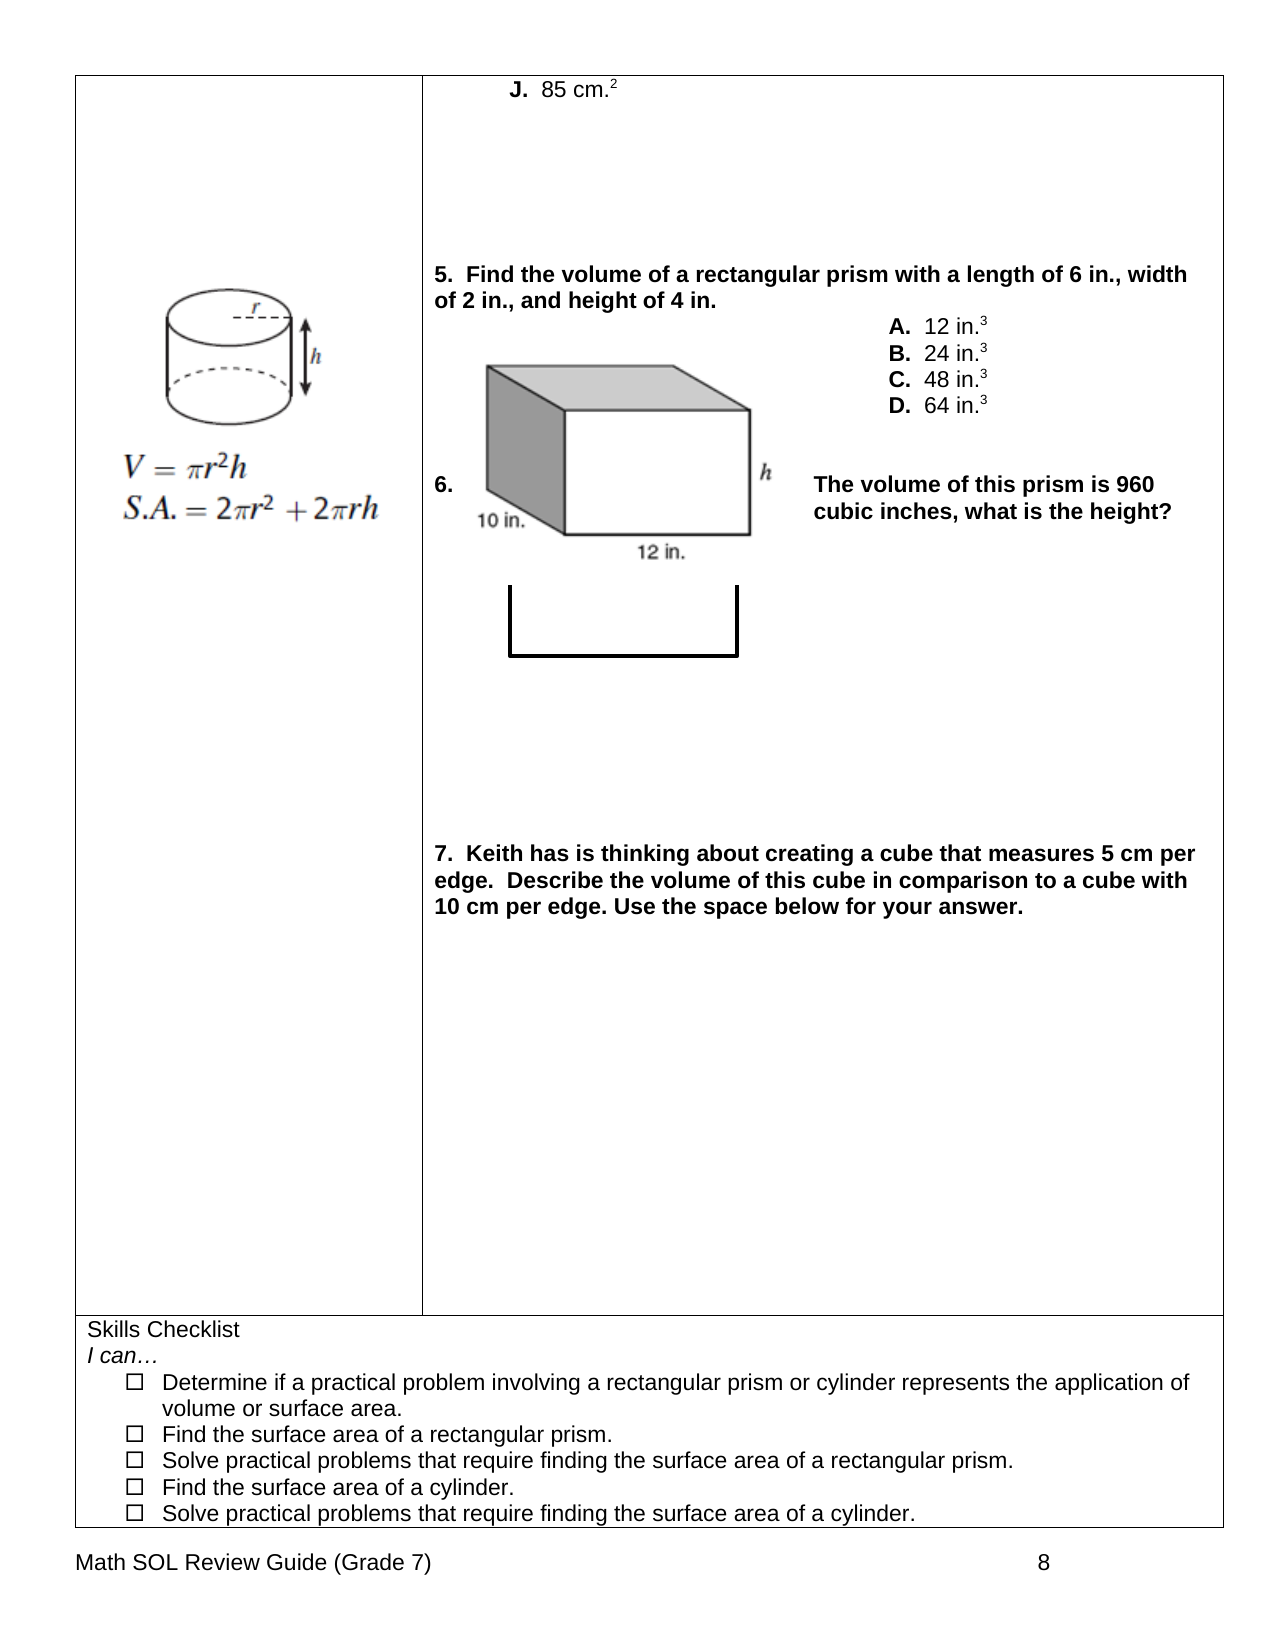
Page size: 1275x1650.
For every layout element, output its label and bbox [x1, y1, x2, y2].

picture [458, 335, 814, 585]
table_cell [76, 1316, 1223, 1527]
table_cell [76, 76, 422, 1315]
table_cell [423, 76, 1223, 1315]
picture [86, 234, 395, 560]
